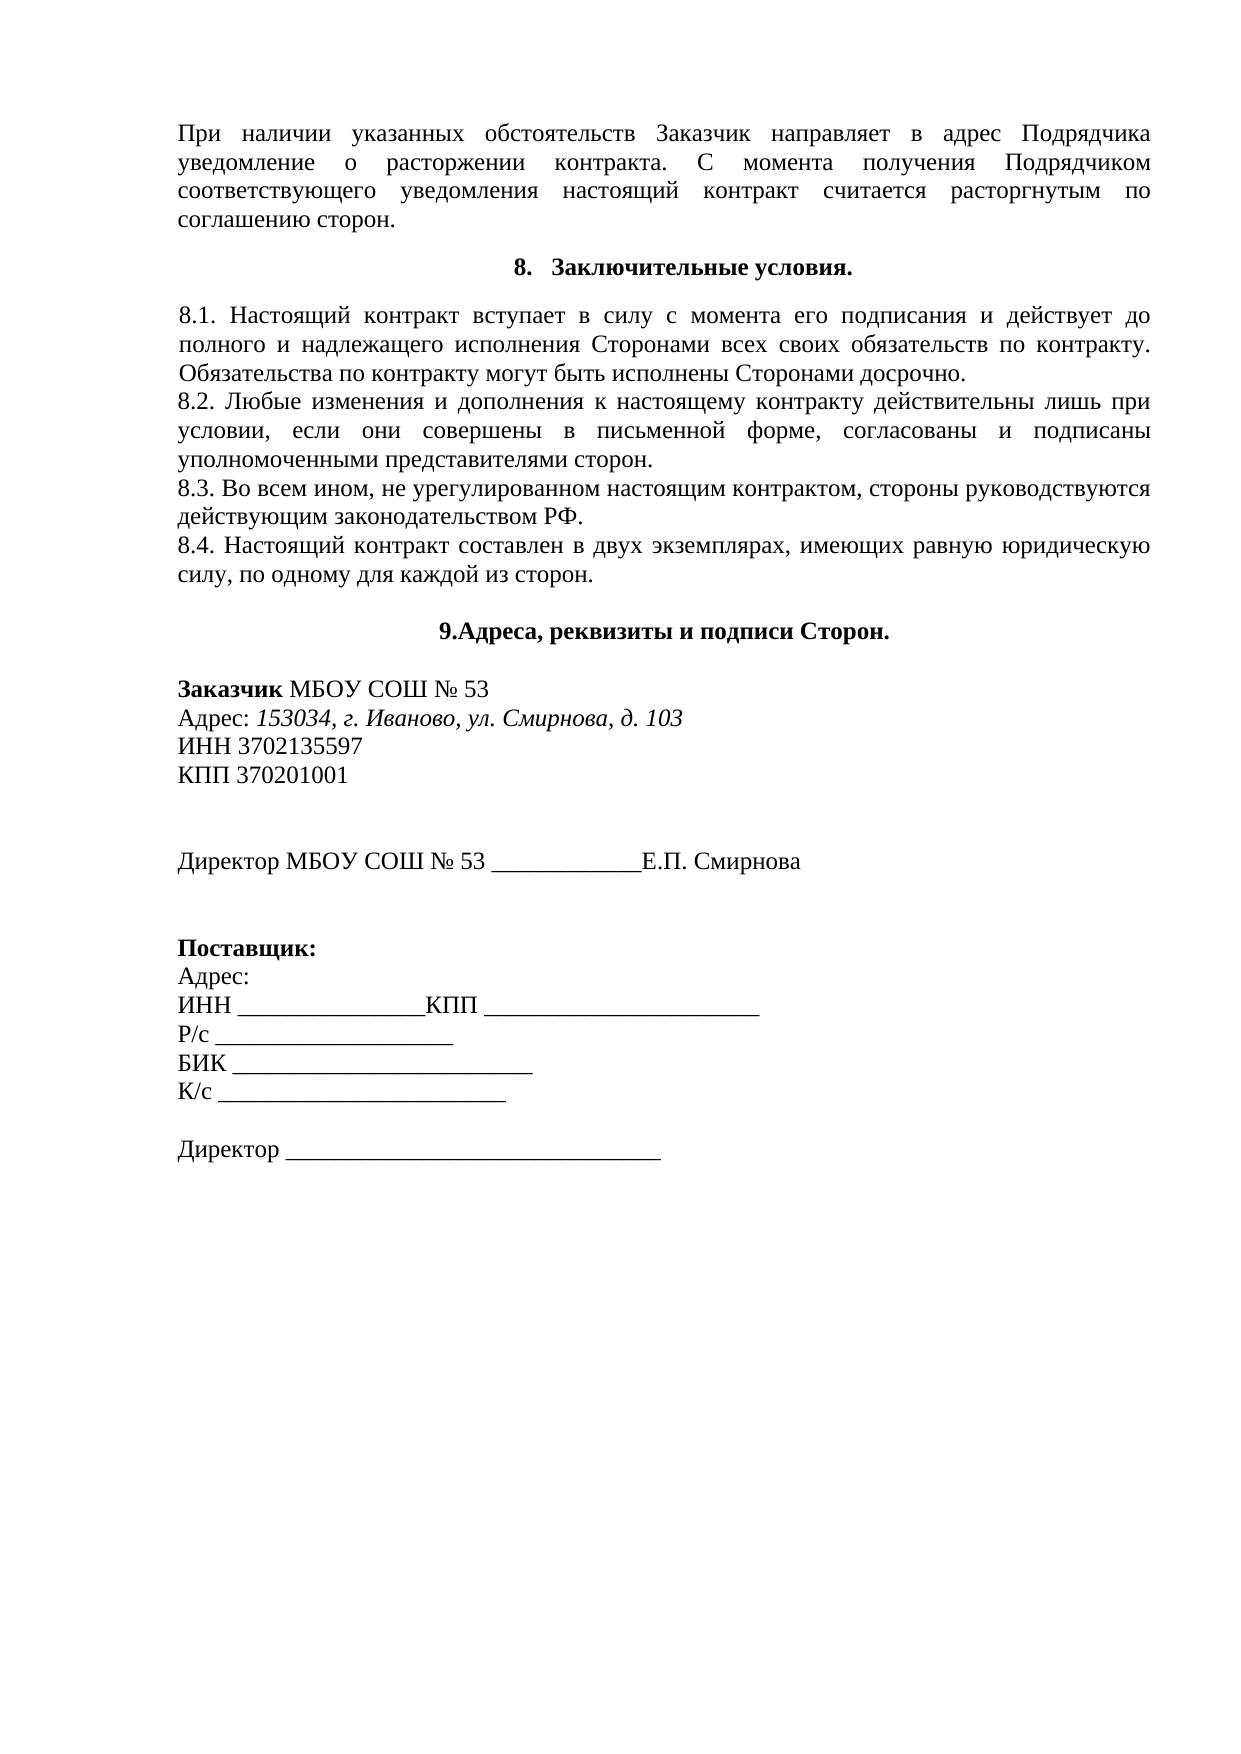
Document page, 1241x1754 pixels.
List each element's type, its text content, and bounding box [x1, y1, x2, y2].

text КПП 370201001 [177, 760, 1152, 789]
text ИНН 3702135597 [177, 731, 1152, 760]
text ИНН _______________КПП ______________________ [177, 990, 1152, 1019]
text 8.3. Во всем ином, не урегулированном настоящим контрактом, стороны руководствуются действующим законодательством РФ. [177, 473, 1152, 530]
text 8.2. Любые изменения и дополнения к настоящему контракту действительны лишь при условии, если они совершены в письменной форме, согласованы и подписаны уполномоченными представителями сторон. [177, 386, 1152, 473]
text К/с _______________________ [177, 1076, 1152, 1105]
text Адрес: . Иваново, ул. Смирнова, д. 103 [177, 703, 1152, 731]
text 8.4. Настоящий контракт составлен в двух экземплярах, имеющих равную юридическую силу, по одному для каждой из сторон. [177, 530, 1152, 588]
text Директор МБОУ СОШ № 53 ____________Е.П. Смирнова [177, 846, 1152, 875]
text 8.1. Настоящий контракт вступает в силу с момента его подписания и действует до полного и надлежащего исполнения Сторонами всех своих обязательств по контракту. Обязательства по контракту могут быть исполнены Сторонами досрочно. [179, 300, 1152, 386]
text БИК ________________________ [177, 1048, 1152, 1076]
text 9.Адреса, реквизиты и подписи Сторон. [177, 616, 1152, 645]
text Заказчик МБОУ СОШ № 53 [177, 674, 1152, 703]
text Поставщик: [177, 933, 1152, 961]
text При наличии указанных обстоятельств Заказчик направляет в адрес Подрядчика уведомление о расторжении контракта. С момента получения Подрядчиком соответствующего уведомления настоящий контракт считается расторгнутым по соглашению сторон. [177, 118, 1152, 233]
text Директор ______________________________ [177, 1134, 1152, 1163]
text Р/с ___________________ [177, 1019, 1152, 1048]
text Адрес: [177, 961, 1152, 990]
list Заключительные условия. [215, 252, 1152, 281]
